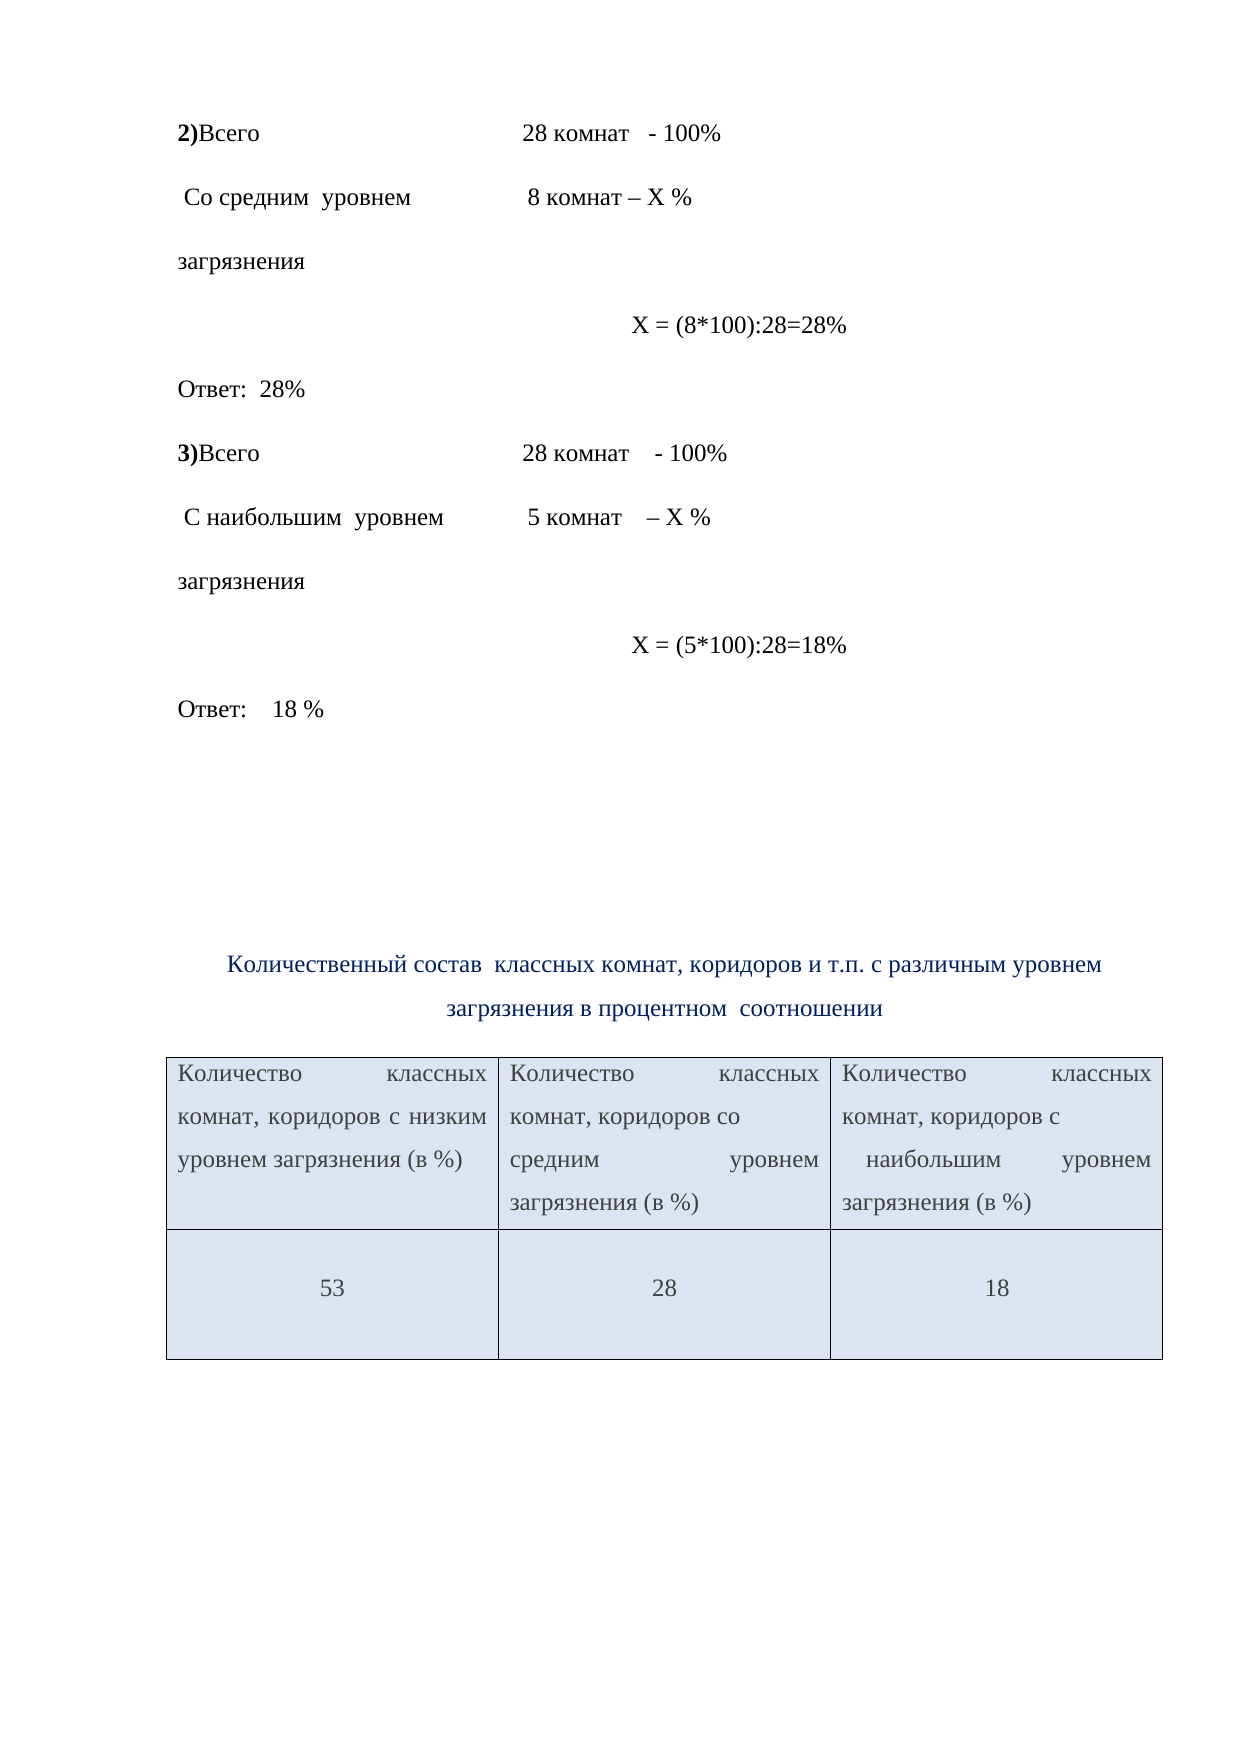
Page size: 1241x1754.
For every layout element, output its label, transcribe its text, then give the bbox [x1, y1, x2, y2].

text Количественный состав классных комнат, коридоров и т.п. с различным уровнем загрязнения в процентном соотношении [177, 949, 1152, 1021]
text 2)Всего 28 комнат - 100% [177, 118, 1152, 147]
text Со средним уровнем 8 комнат – Х % [177, 182, 1152, 211]
table_cell 18 [831, 1230, 1162, 1359]
text 3)Всего 28 комнат - 100% [177, 438, 1152, 467]
text Ответ: 28% [177, 374, 1152, 403]
text Х = (8*100):28=28% [252, 310, 1152, 339]
text загрязнения [177, 246, 1152, 275]
text Ответ: 18 % [177, 694, 1152, 722]
table_cell 28 [499, 1230, 830, 1359]
table_header Количество классных комнат, коридоров с наибольшим уровнем загрязнения (в %) [831, 1058, 1162, 1229]
table_header Количество классных комнат, коридоров с низким уровнем загрязнения (в %) [167, 1058, 498, 1229]
table_cell 53 [167, 1230, 498, 1359]
text загрязнения [177, 566, 1152, 594]
text Х = (5*100):28=18% [252, 630, 1152, 658]
table_header Количество классных комнат, коридоров со средним уровнем загрязнения (в %) [499, 1058, 830, 1229]
text С наибольшим уровнем 5 комнат – Х % [177, 502, 1152, 531]
